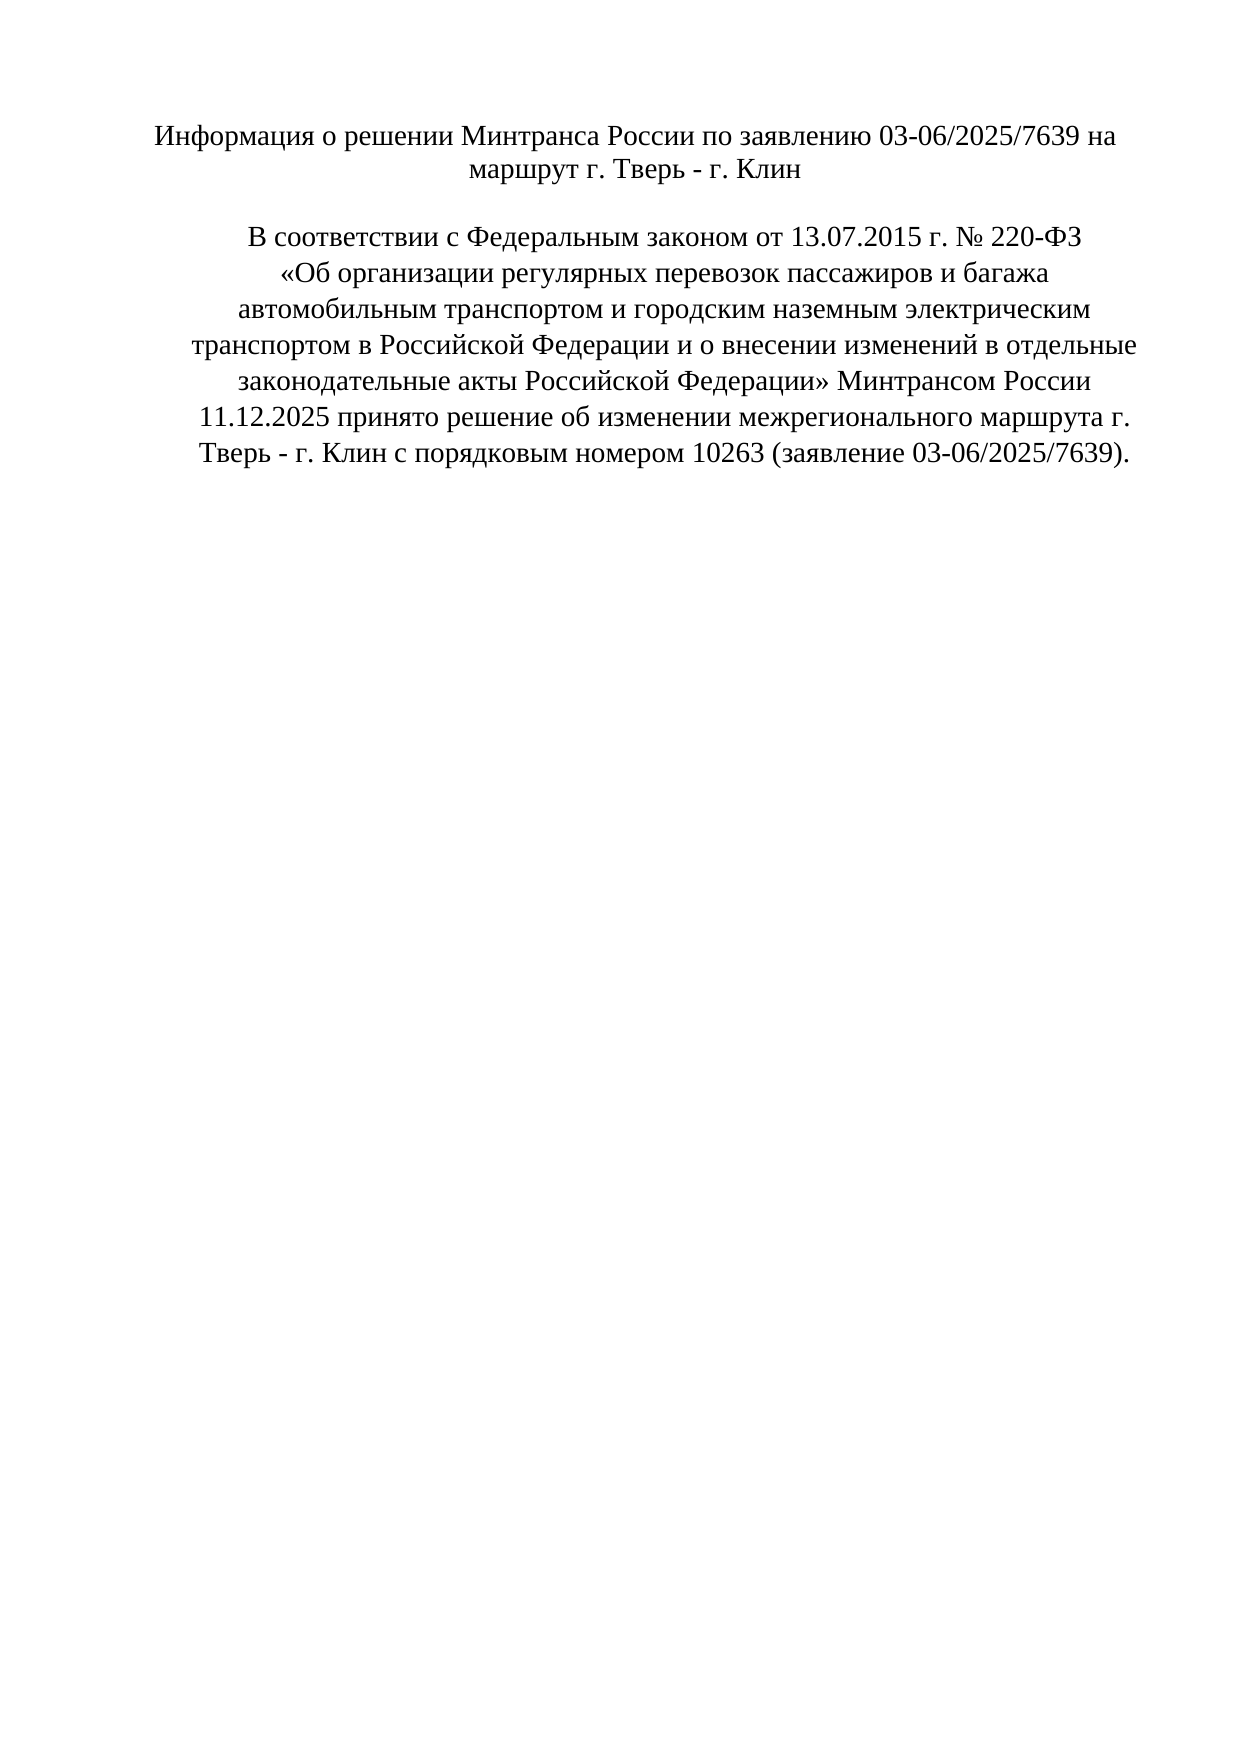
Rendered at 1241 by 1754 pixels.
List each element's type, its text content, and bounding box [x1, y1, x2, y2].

text В соответствии с Федеральным законом от 13.07.2015 г. № 220-ФЗ «Об организации регулярных перевозок пассажиров и багажа автомобильным транспортом и городским наземным электрическим транспортом в Российской Федерации и о внесении изменений в отдельные законодательные акты Российской Федерации» Минтрансом России 11.12.2025 принято решение об изменении межрегионального маршрута г. Тверь - г. Клин с порядковым номером 10263 (заявление 03-06/2025/7639). [177, 219, 1152, 469]
text Информация о решении Минтранса России по заявлению 03-06/2025/7639 на маршрут г. Тверь - г. Клин [118, 118, 1152, 185]
